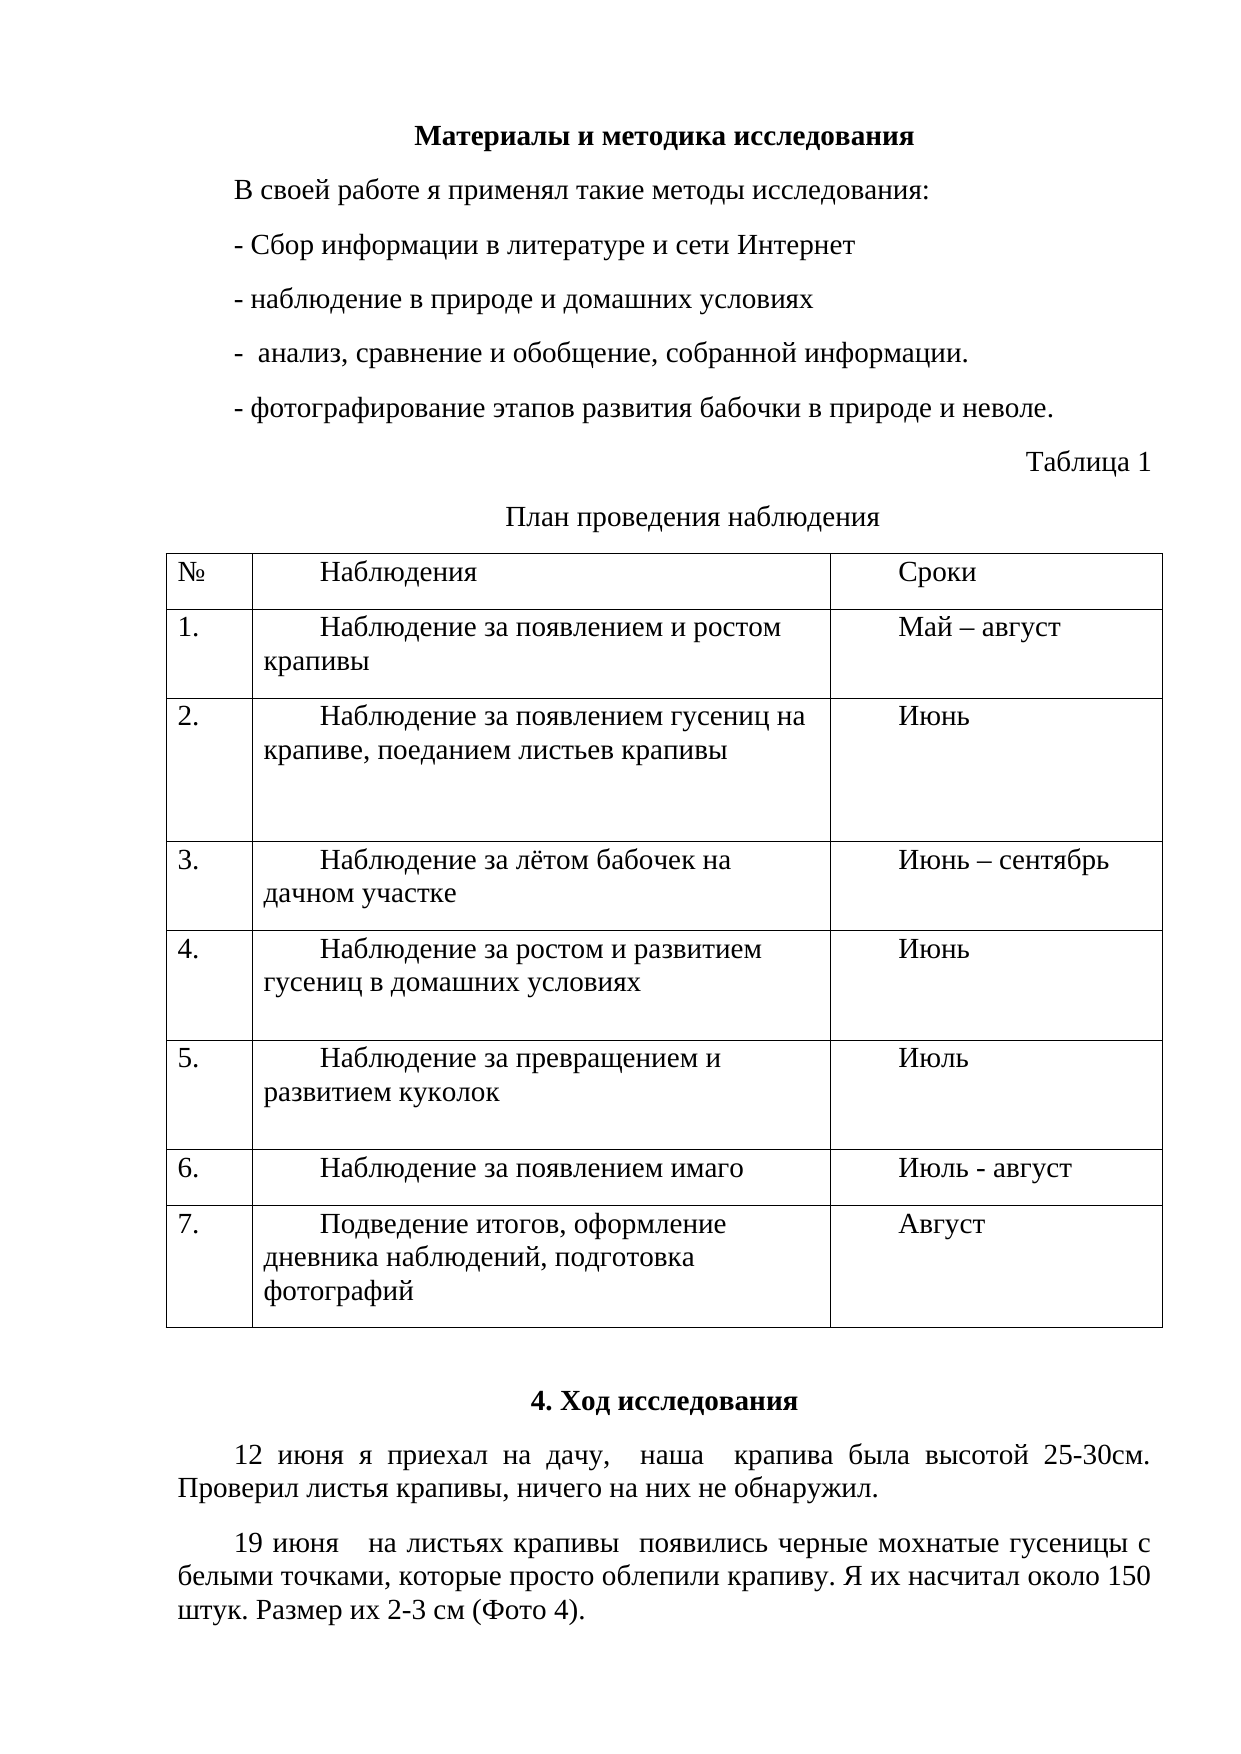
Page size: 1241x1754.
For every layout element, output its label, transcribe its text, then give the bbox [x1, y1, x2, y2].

table_cell Июнь [831, 699, 1162, 841]
text - анализ, сравнение и обобщение, собранной информации. [177, 336, 1152, 369]
table_cell 2. [167, 699, 252, 841]
text План проведения наблюдения [177, 499, 1152, 532]
table_cell Август [831, 1206, 1162, 1327]
table_header Наблюдения [253, 554, 830, 608]
text В своей работе я применял такие методы исследования: [177, 172, 1152, 206]
table_cell 3. [167, 842, 252, 930]
text 12 июня я приехал на дачу, наша крапива была высотой 25-30см. Проверил листья крапивы, ничего на них не обнаружил. [177, 1437, 1152, 1504]
table_cell 5. [167, 1041, 252, 1149]
table_cell Июнь [831, 931, 1162, 1039]
table_cell 4. [167, 931, 252, 1039]
table_cell 6. [167, 1150, 252, 1205]
table_cell Наблюдение за лётом бабочек на дачном участке [253, 842, 830, 930]
text 4. Ход исследования [121, 1383, 1152, 1416]
table_header № [167, 554, 252, 608]
table_cell Подведение итогов, оформление дневника наблюдений, подготовка фотографий [253, 1206, 830, 1327]
text Таблица 1 [177, 444, 1152, 478]
text - Сбор информации в литературе и сети Интернет [177, 227, 1152, 260]
table_cell Май – август [831, 610, 1162, 697]
table_cell Наблюдение за превращением и развитием куколок [253, 1041, 830, 1149]
table_cell Наблюдение за появлением имаго [253, 1150, 830, 1205]
table_cell 1. [167, 610, 252, 697]
table_cell Июнь – сентябрь [831, 842, 1162, 930]
text - фотографирование этапов развития бабочки в природе и неволе. [177, 390, 1152, 423]
table_cell Наблюдение за появлением гусениц на крапиве, поеданием листьев крапивы [253, 699, 830, 841]
text - наблюдение в природе и домашних условиях [177, 281, 1152, 315]
table_cell 7. [167, 1206, 252, 1327]
table_cell Наблюдение за появлением и ростом крапивы [253, 610, 830, 697]
table_header Сроки [831, 554, 1162, 608]
text 19 июня на листьях крапивы появились черные мохнатые гусеницы с белыми точками, которые просто облепили крапиву. Я их насчитал около 150 штук. Размер их 2- (Фото 4). [177, 1525, 1152, 1626]
table_cell Июль [831, 1041, 1162, 1149]
text Материалы и методика исследования [121, 118, 1152, 152]
table_cell Наблюдение за ростом и развитием гусениц в домашних условиях [253, 931, 830, 1039]
table_cell Июль - август [831, 1150, 1162, 1205]
